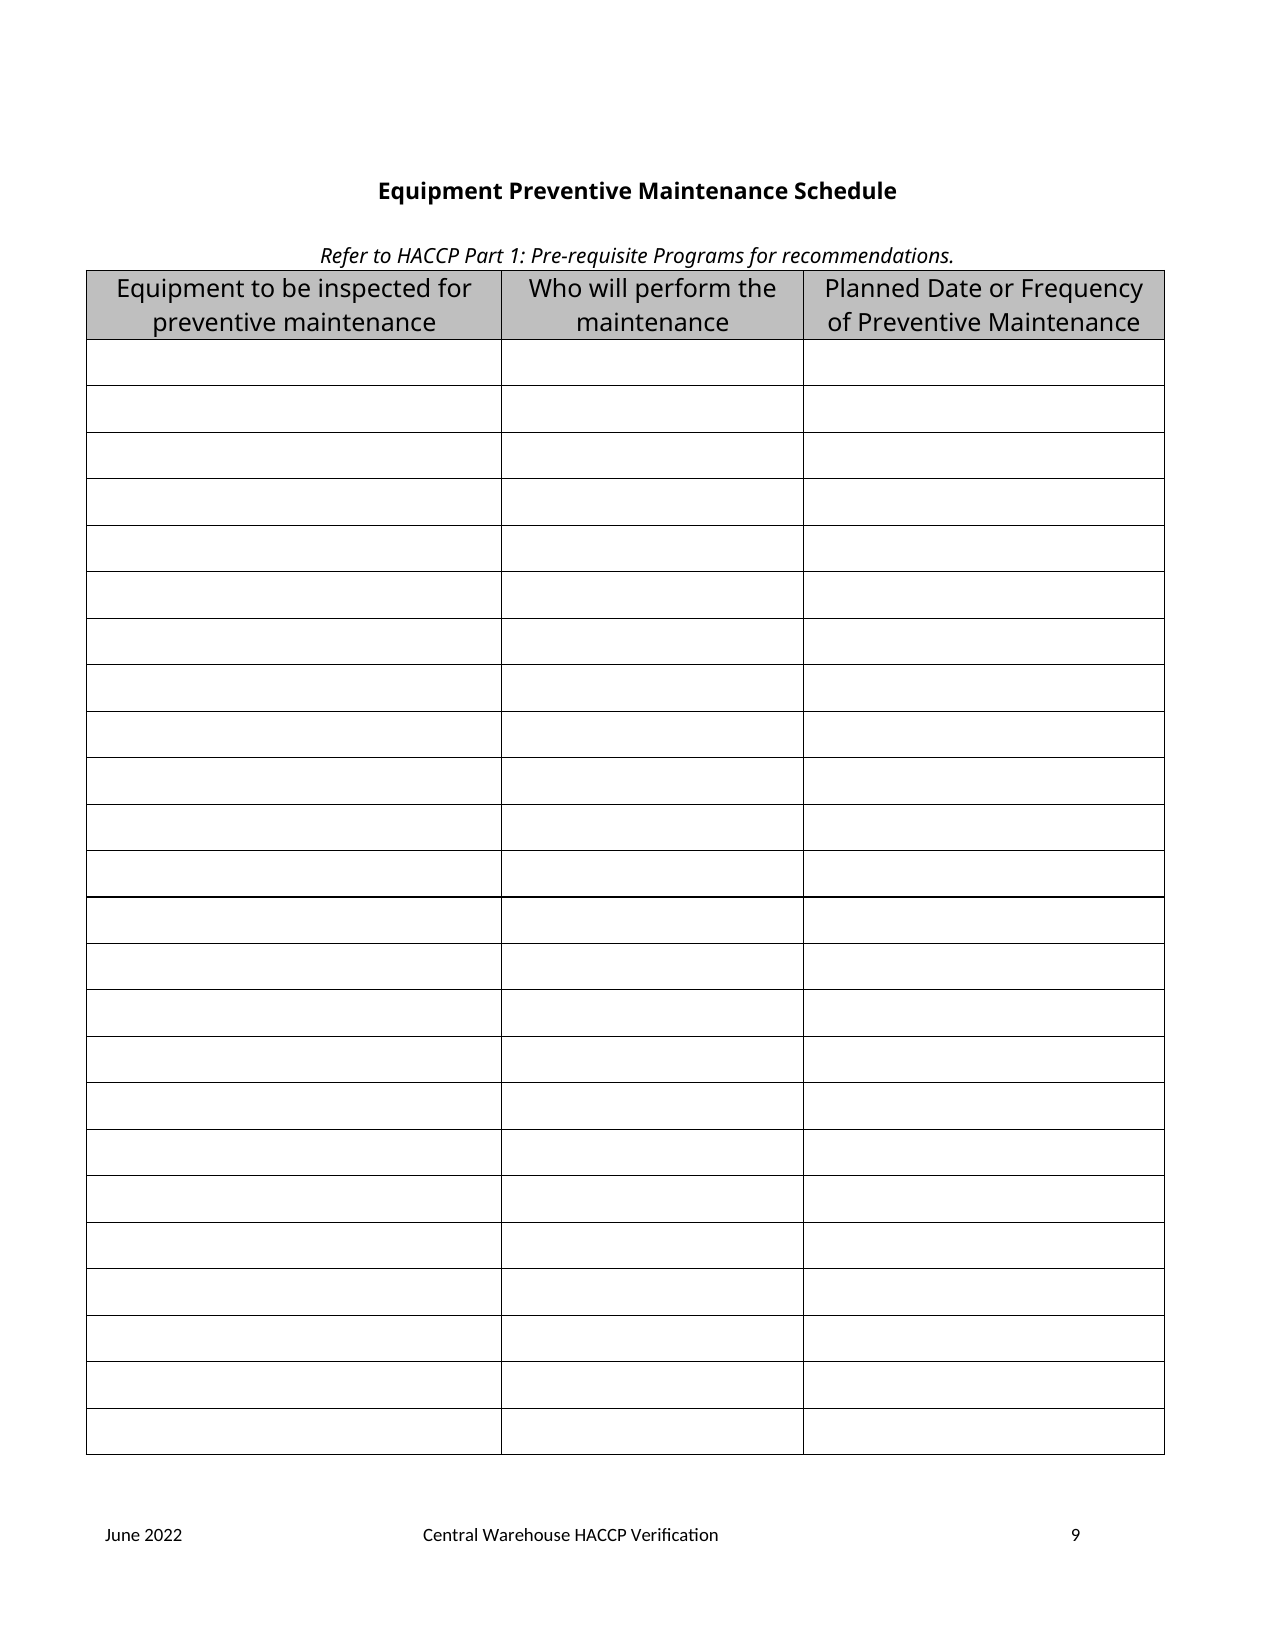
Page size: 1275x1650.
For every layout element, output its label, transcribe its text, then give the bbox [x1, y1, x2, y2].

table_header Who will perform the maintenance [502, 271, 803, 339]
table_cell [502, 712, 803, 757]
table_cell [502, 572, 803, 618]
table_cell [804, 805, 1164, 850]
table_cell [502, 619, 803, 664]
table_cell [87, 433, 501, 478]
table_cell [502, 479, 803, 525]
table_cell [804, 1316, 1164, 1361]
table_cell [87, 1037, 501, 1082]
table_cell [87, 1223, 501, 1268]
table_cell [502, 944, 803, 989]
table_cell [502, 1269, 803, 1314]
table_cell [87, 619, 501, 664]
table_cell [87, 1176, 501, 1222]
subtitle Equipment Preventive Maintenance Schedule [105, 175, 1170, 206]
table_cell [804, 340, 1164, 385]
table_cell [87, 386, 501, 432]
table_cell [87, 944, 501, 989]
table_cell [87, 1269, 501, 1314]
table_cell [502, 1223, 803, 1268]
table_cell [87, 805, 501, 850]
table_cell [804, 479, 1164, 525]
table_cell [502, 1083, 803, 1129]
text Refer to HACCP Part 1: Pre-requisite Programs for recommendations. [105, 241, 1170, 270]
table_cell [804, 1083, 1164, 1129]
table_cell [804, 1223, 1164, 1268]
table_cell [804, 1362, 1164, 1407]
table_cell [87, 758, 501, 803]
table_cell [87, 712, 501, 757]
table_cell [804, 433, 1164, 478]
table_cell [804, 386, 1164, 432]
table_cell [804, 990, 1164, 1036]
table_cell [87, 526, 501, 571]
table_cell [87, 1362, 501, 1407]
table_cell [502, 1316, 803, 1361]
table_cell [804, 619, 1164, 664]
table_cell [502, 990, 803, 1036]
table_cell [804, 898, 1164, 943]
table_cell [87, 990, 501, 1036]
table_cell [502, 805, 803, 850]
table_cell [502, 665, 803, 711]
table_cell [502, 851, 803, 896]
table_cell [502, 526, 803, 571]
table_cell [87, 665, 501, 711]
table_cell [804, 1130, 1164, 1175]
table_cell [502, 340, 803, 385]
table_cell [502, 1176, 803, 1222]
table_cell [87, 1130, 501, 1175]
table_cell [804, 712, 1164, 757]
table_cell [804, 526, 1164, 571]
table_cell [804, 1269, 1164, 1314]
table_cell [804, 665, 1164, 711]
table_cell [804, 1037, 1164, 1082]
table_cell [804, 1409, 1164, 1454]
table_cell [804, 944, 1164, 989]
table_cell [502, 898, 803, 943]
table_header Planned Date or Frequency of Preventive Maintenance [804, 271, 1164, 339]
table_cell [502, 758, 803, 803]
table_cell [87, 1316, 501, 1361]
table_cell [87, 1083, 501, 1129]
table_cell [502, 386, 803, 432]
table_cell [502, 1130, 803, 1175]
table_cell [502, 433, 803, 478]
table_cell [87, 572, 501, 618]
table_cell [87, 851, 501, 896]
table_cell [502, 1362, 803, 1407]
table_cell [502, 1037, 803, 1082]
table_cell [804, 1176, 1164, 1222]
table_cell [804, 572, 1164, 618]
table_cell [87, 1409, 501, 1454]
table_cell [87, 898, 501, 943]
table_cell [804, 758, 1164, 803]
table_cell [87, 479, 501, 525]
table_cell [87, 340, 501, 385]
table_cell [502, 1409, 803, 1454]
table_header Equipment to be inspected for preventive maintenance [87, 271, 501, 339]
table_cell [804, 851, 1164, 896]
